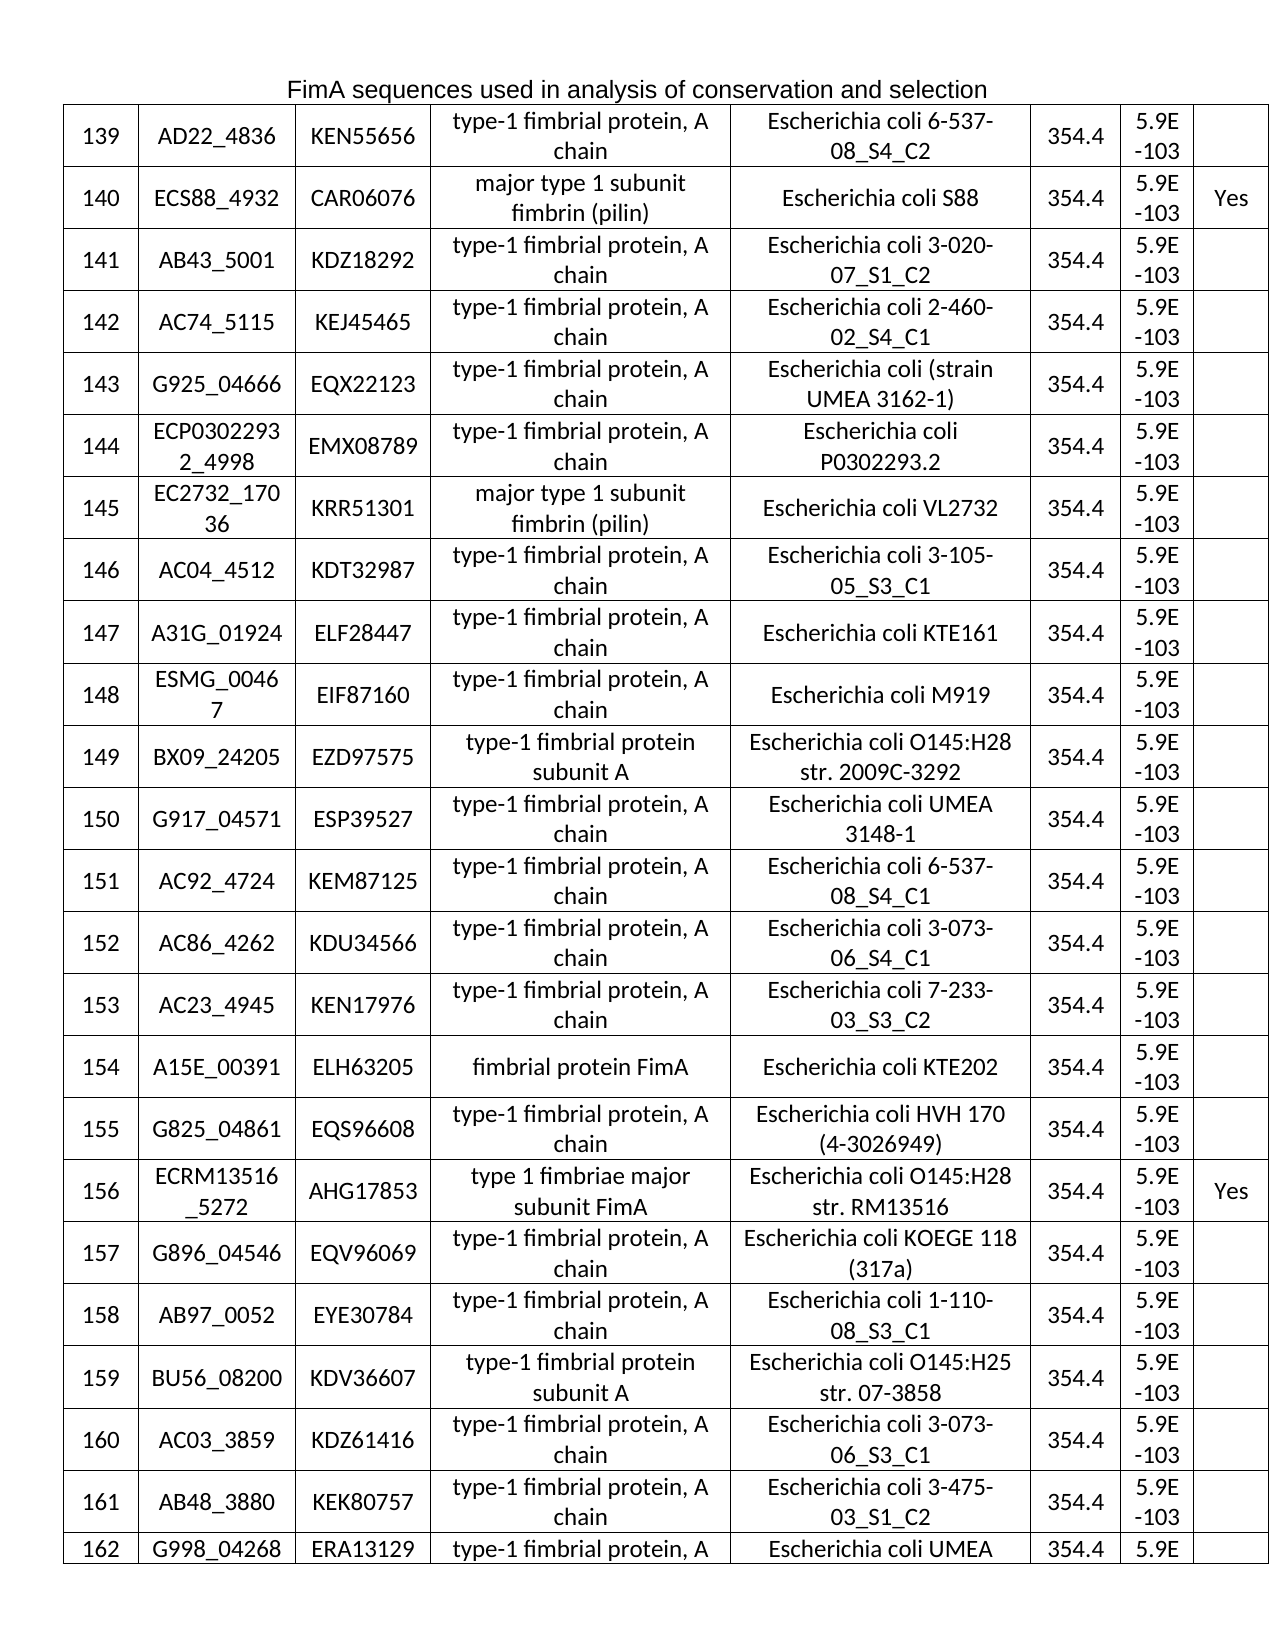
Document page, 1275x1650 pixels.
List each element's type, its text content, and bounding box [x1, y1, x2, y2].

table_cell ECP03022932_4998 [139, 415, 295, 476]
table_cell KEN17976 [296, 974, 430, 1035]
table_cell [1194, 850, 1268, 911]
table_cell 145 [64, 477, 138, 538]
table_cell 5.9E-103 [1121, 291, 1193, 352]
table_cell type-1 fimbrial protein, A chain [431, 291, 730, 352]
table_cell 142 [64, 291, 138, 352]
table_cell 147 [64, 601, 138, 662]
table_cell EIF87160 [296, 664, 430, 724]
table_cell 151 [64, 850, 138, 911]
table_cell [1194, 664, 1268, 724]
table_cell AC23_4945 [139, 974, 295, 1035]
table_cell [431, 1471, 730, 1532]
table_cell 5.9E-103 [1121, 726, 1193, 787]
table_cell G896_04546 [139, 1222, 295, 1283]
table_cell Escherichia coli 7-233-03_S3_C2 [731, 974, 1030, 1035]
table_cell major type 1 subunit fimbrin (pilin) [431, 167, 730, 228]
table_cell 150 [64, 788, 138, 849]
table_cell 354.4 [1031, 477, 1120, 538]
table_cell Escherichia coli KTE161 [731, 601, 1030, 662]
table_cell 5.9E-103 [1121, 1471, 1193, 1532]
table_cell AC92_4724 [139, 850, 295, 911]
table_cell Escherichia coli 3-073-06_S4_C1 [731, 912, 1030, 973]
table_cell BU56_08200 [139, 1346, 295, 1407]
table_cell 354.4 [1031, 726, 1120, 787]
table_cell Yes [1194, 1160, 1268, 1221]
table_cell 141 [64, 229, 138, 290]
table_cell 154 [64, 1036, 138, 1097]
table_cell 5.9E-103 [1121, 1160, 1193, 1221]
table_cell 140 [64, 167, 138, 228]
table_cell G998_04268 [139, 1533, 295, 1563]
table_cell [431, 1533, 730, 1563]
table_cell [1194, 229, 1268, 290]
table_cell 354.4 [1031, 353, 1120, 414]
table_cell 5.9E-103 [1121, 850, 1193, 911]
table_cell type-1 fimbrial protein, A chain [431, 1222, 730, 1283]
table_cell 156 [64, 1160, 138, 1221]
table_cell ECS88_4932 [139, 167, 295, 228]
table_cell fimbrial protein FimA [431, 1036, 730, 1097]
table_cell EYE30784 [296, 1284, 430, 1345]
table_cell [1194, 291, 1268, 352]
table_cell 354.4 [1031, 1346, 1120, 1407]
table_cell Escherichia coli HVH 170 (4-3026949) [731, 1098, 1030, 1159]
table_cell 160 [64, 1409, 138, 1469]
table_cell 5.9E-103 [1121, 1409, 1193, 1469]
table_cell KEK80757 [296, 1471, 430, 1532]
table_cell EMX08789 [296, 415, 430, 476]
table_cell AC04_4512 [139, 539, 295, 600]
table_cell 354.4 [1031, 1036, 1120, 1097]
table_cell type-1 fimbrial protein, A chain [431, 1098, 730, 1159]
table_cell [1194, 726, 1268, 787]
table_cell A15E_00391 [139, 1036, 295, 1097]
table_cell AB48_3880 [139, 1471, 295, 1532]
table_cell KDT32987 [296, 539, 430, 600]
table_cell 5.9E-103 [1121, 974, 1193, 1035]
table_cell 354.4 [1031, 601, 1120, 662]
table_cell G825_04861 [139, 1098, 295, 1159]
table_cell 162 [64, 1533, 138, 1563]
table_cell 5.9E-103 [1121, 601, 1193, 662]
table_cell Escherichia coli P0302293.2 [731, 415, 1030, 476]
table_cell 5.9E-103 [1121, 1098, 1193, 1159]
table_cell 354.4 [1031, 1222, 1120, 1283]
table_cell 5.9E-103 [1121, 353, 1193, 414]
table_cell [1194, 1284, 1268, 1345]
table_cell type-1 fimbrial protein subunit A [431, 1346, 730, 1407]
table_cell Escherichia coli 3-020-07_S1_C2 [731, 229, 1030, 290]
table_cell 153 [64, 974, 138, 1035]
table_cell [1194, 477, 1268, 538]
table_cell [1194, 539, 1268, 600]
table_cell AB43_5001 [139, 229, 295, 290]
table_cell 5.9E-103 [1121, 539, 1193, 600]
table_cell [1194, 974, 1268, 1035]
table_cell 158 [64, 1284, 138, 1345]
table_cell type-1 fimbrial protein, A chain [431, 601, 730, 662]
table_cell [1194, 415, 1268, 476]
table_cell Escherichia coli VL2732 [731, 477, 1030, 538]
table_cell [431, 105, 730, 166]
table_cell ELF28447 [296, 601, 430, 662]
table_cell Escherichia coli M919 [731, 664, 1030, 724]
table_cell Escherichia coli 3-073-06_S3_C1 [731, 1409, 1030, 1469]
table_cell 354.4 [1031, 539, 1120, 600]
table_cell KRR51301 [296, 477, 430, 538]
table_cell BX09_24205 [139, 726, 295, 787]
table_cell ESP39527 [296, 788, 430, 849]
table_cell 354.4 [1031, 974, 1120, 1035]
table_cell 354.4 [1031, 850, 1120, 911]
table_cell Escherichia coli KTE202 [731, 1036, 1030, 1097]
table_cell 5.9E-103 [1121, 105, 1193, 166]
table_cell [1194, 1471, 1268, 1532]
table_cell 354.4 [1031, 229, 1120, 290]
table_cell 148 [64, 664, 138, 724]
table_cell KEN55656 [296, 105, 430, 166]
table_cell type-1 fimbrial protein, A chain [431, 1284, 730, 1345]
table_cell 5.9E-103 [1121, 167, 1193, 228]
table_cell 157 [64, 1222, 138, 1283]
table_cell EQS96608 [296, 1098, 430, 1159]
table_cell Escherichia coli O145:H28 str. RM13516 [731, 1160, 1030, 1221]
table_cell [1194, 353, 1268, 414]
table_cell [1194, 105, 1268, 166]
table_cell Escherichia coli 6-537-08_S4_C1 [731, 850, 1030, 911]
table_cell 143 [64, 353, 138, 414]
table_cell Escherichia coli O145:H28 str. 2009C-3292 [731, 726, 1030, 787]
table_cell 159 [64, 1346, 138, 1407]
table_cell KDU34566 [296, 912, 430, 973]
table_cell 354.4 [1031, 664, 1120, 724]
table_cell Yes [1194, 167, 1268, 228]
table_cell 354.4 [1031, 1160, 1120, 1221]
table_cell type-1 fimbrial protein, A chain [431, 539, 730, 600]
table_cell 5.9E-103 [1121, 1346, 1193, 1407]
table_cell 354.4 [1031, 105, 1120, 166]
table_cell Escherichia coli (strain UMEA 3162-1) [731, 353, 1030, 414]
table_cell AC03_3859 [139, 1409, 295, 1469]
table_cell 139 [64, 105, 138, 166]
table_cell 5.9E-103 [1121, 1036, 1193, 1097]
table_cell 354.4 [1031, 167, 1120, 228]
table_cell 354.4 [1031, 1533, 1120, 1563]
table_cell type 1 fimbriae major subunit FimA [431, 1160, 730, 1221]
table_cell 5.9E-103 [1121, 415, 1193, 476]
table_cell G917_04571 [139, 788, 295, 849]
table_cell [1194, 1036, 1268, 1097]
table_cell type-1 fimbrial protein, A chain [431, 850, 730, 911]
table_cell ELH63205 [296, 1036, 430, 1097]
table_cell Escherichia coli KOEGE 118 (317a) [731, 1222, 1030, 1283]
table_cell EZD97575 [296, 726, 430, 787]
table_cell 5.9E-103 [1121, 477, 1193, 538]
table_cell 5.9E-103 [1121, 229, 1193, 290]
table_cell type-1 fimbrial protein, A chain [431, 415, 730, 476]
table_cell Escherichia coli 2-460-02_S4_C1 [731, 291, 1030, 352]
table_cell EQX22123 [296, 353, 430, 414]
table_cell 161 [64, 1471, 138, 1532]
table_cell G925_04666 [139, 353, 295, 414]
table_cell CAR06076 [296, 167, 430, 228]
table_cell ECRM13516_5272 [139, 1160, 295, 1221]
table_cell major type 1 subunit fimbrin (pilin) [431, 477, 730, 538]
table_cell type-1 fimbrial protein, A chain [431, 353, 730, 414]
table_cell 155 [64, 1098, 138, 1159]
table_cell 354.4 [1031, 912, 1120, 973]
table_cell 144 [64, 415, 138, 476]
table_cell 5.9E-103 [1121, 1284, 1193, 1345]
table_cell 5.9E-103 [1121, 1533, 1193, 1563]
table_cell AHG17853 [296, 1160, 430, 1221]
table_cell [1194, 601, 1268, 662]
table_cell 354.4 [1031, 1098, 1120, 1159]
table_cell 5.9E-103 [1121, 664, 1193, 724]
table_cell Escherichia coli UMEA 3148-1 [731, 788, 1030, 849]
table_cell [1194, 1346, 1268, 1407]
table_cell 354.4 [1031, 1471, 1120, 1532]
table_cell 152 [64, 912, 138, 973]
table_cell [1194, 1098, 1268, 1159]
table_cell Escherichia coli O145:H25 str. 07-3858 [731, 1346, 1030, 1407]
table_cell [1194, 912, 1268, 973]
table_cell KDV36607 [296, 1346, 430, 1407]
table_cell AC86_4262 [139, 912, 295, 973]
table_cell KDZ61416 [296, 1409, 430, 1469]
table_cell type-1 fimbrial protein, A chain [431, 912, 730, 973]
table_cell 354.4 [1031, 1409, 1120, 1469]
table_cell Escherichia coli 3-475-03_S1_C2 [731, 1471, 1030, 1532]
table_cell EC2732_17036 [139, 477, 295, 538]
table_cell EQV96069 [296, 1222, 430, 1283]
table_cell type-1 fimbrial protein, A chain [431, 664, 730, 724]
table_cell AB97_0052 [139, 1284, 295, 1345]
table_cell KEJ45465 [296, 291, 430, 352]
table_cell type-1 fimbrial protein, A chain [431, 974, 730, 1035]
table_cell type-1 fimbrial protein, A chain [431, 1409, 730, 1469]
table_cell 354.4 [1031, 788, 1120, 849]
table_cell [1194, 1409, 1268, 1469]
table_cell Escherichia coli S88 [731, 167, 1030, 228]
table_cell Escherichia coli 1-110-08_S3_C1 [731, 1284, 1030, 1345]
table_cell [731, 1533, 1030, 1563]
table_cell Escherichia coli 3-105-05_S3_C1 [731, 539, 1030, 600]
table_cell [1194, 788, 1268, 849]
table_cell KEM87125 [296, 850, 430, 911]
table_cell AD22_4836 [139, 105, 295, 166]
table_cell KDZ18292 [296, 229, 430, 290]
table_cell 354.4 [1031, 415, 1120, 476]
table_cell 149 [64, 726, 138, 787]
table_cell Escherichia coli 6-537-08_S4_C2 [731, 105, 1030, 166]
table_cell type-1 fimbrial protein subunit A [431, 726, 730, 787]
table_cell A31G_01924 [139, 601, 295, 662]
table_cell ESMG_00467 [139, 664, 295, 724]
table_cell 5.9E-103 [1121, 1222, 1193, 1283]
table_cell type-1 fimbrial protein, A chain [431, 229, 730, 290]
table_cell type-1 fimbrial protein, A chain [431, 788, 730, 849]
table_cell 5.9E-103 [1121, 788, 1193, 849]
table_cell 354.4 [1031, 1284, 1120, 1345]
table_cell [1194, 1222, 1268, 1283]
table_cell 146 [64, 539, 138, 600]
table_cell ERA13129 [296, 1533, 430, 1563]
table_cell AC74_5115 [139, 291, 295, 352]
table_cell 5.9E-103 [1121, 912, 1193, 973]
table_cell [1194, 1533, 1268, 1563]
table_cell 354.4 [1031, 291, 1120, 352]
